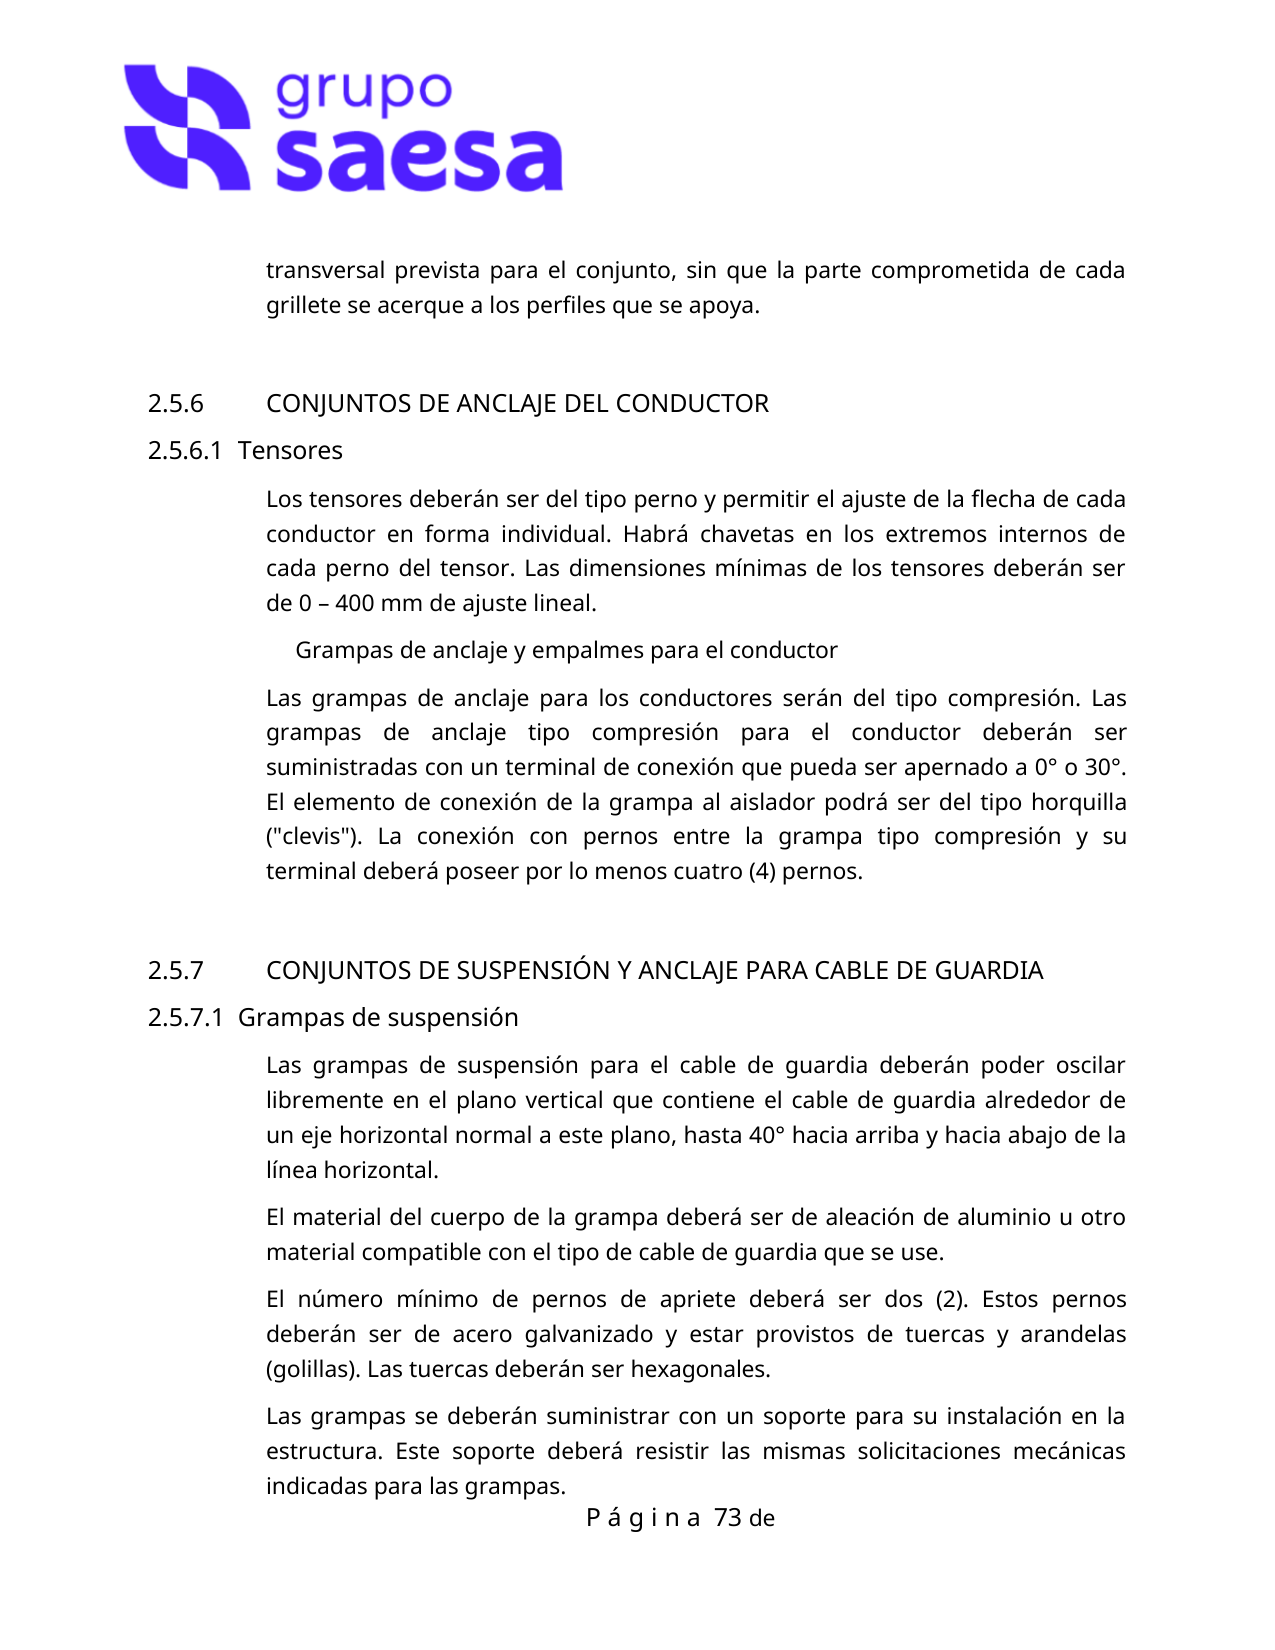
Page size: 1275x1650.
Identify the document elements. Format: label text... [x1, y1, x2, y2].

text El número mínimo de pernos de apriete deberá ser dos (2). Estos pernos deberán ser de acero galvanizado y estar provistos de tuercas y arandelas (golillas). Las tuercas deberán ser hexagonales. [266, 1283, 1128, 1384]
subtitle CONJUNTOS DE SUSPENSIÓN Y ANCLAJE PARA CABLE DE GUARDIA [148, 953, 1162, 987]
text Las grampas de suspensión para el cable de guardia deberán poder oscilar libremente en el plano vertical que contiene el cable de guardia alrededor de un eje horizontal normal a este plano, hasta 40° hacia arriba y hacia abajo de la línea horizontal. [266, 1049, 1127, 1185]
subtitle Grampas de suspensión [148, 999, 1162, 1033]
text Grampas de anclaje y empalmes para el conductor [295, 634, 1162, 666]
text Las grampas se deberán suministrar con un soporte para su instalación en la estructura. Este soporte deberá resistir las mismas solicitaciones mecánicas indicadas para las grampas. [266, 1400, 1127, 1501]
picture [112, 55, 569, 196]
text Las grampas de anclaje para los conductores serán del tipo compresión. Las grampas de anclaje tipo compresión para el conductor deberán ser suministradas con un terminal de conexión que pueda ser apernado a 0° o 30°. El elemento de conexión de la grampa al aislador podrá ser del tipo horquilla ("clevis"). La conexión con pernos entre la grampa tipo compresión y su terminal deberá poseer por lo menos cuatro (4) pernos. [266, 682, 1127, 886]
text transversal prevista para el conjunto, sin que la parte comprometida de cada grillete se acerque a los perfiles que se apoya. [266, 254, 1127, 320]
subtitle Tensores [148, 433, 1162, 467]
subtitle CONJUNTOS DE ANCLAJE DEL CONDUCTOR [148, 386, 1162, 420]
text El material del cuerpo de la grampa deberá ser de aleación de aluminio u otro material compatible con el tipo de cable de guardia que se use. [266, 1201, 1127, 1267]
text Los tensores deberán ser del tipo perno y permitir el ajuste de la flecha de cada conductor en forma individual. Habrá chavetas en los extremos internos de cada perno del tensor. Las dimensiones mínimas de los tensores deberán ser de 0 – 400 mm de ajuste lineal. [266, 483, 1127, 618]
